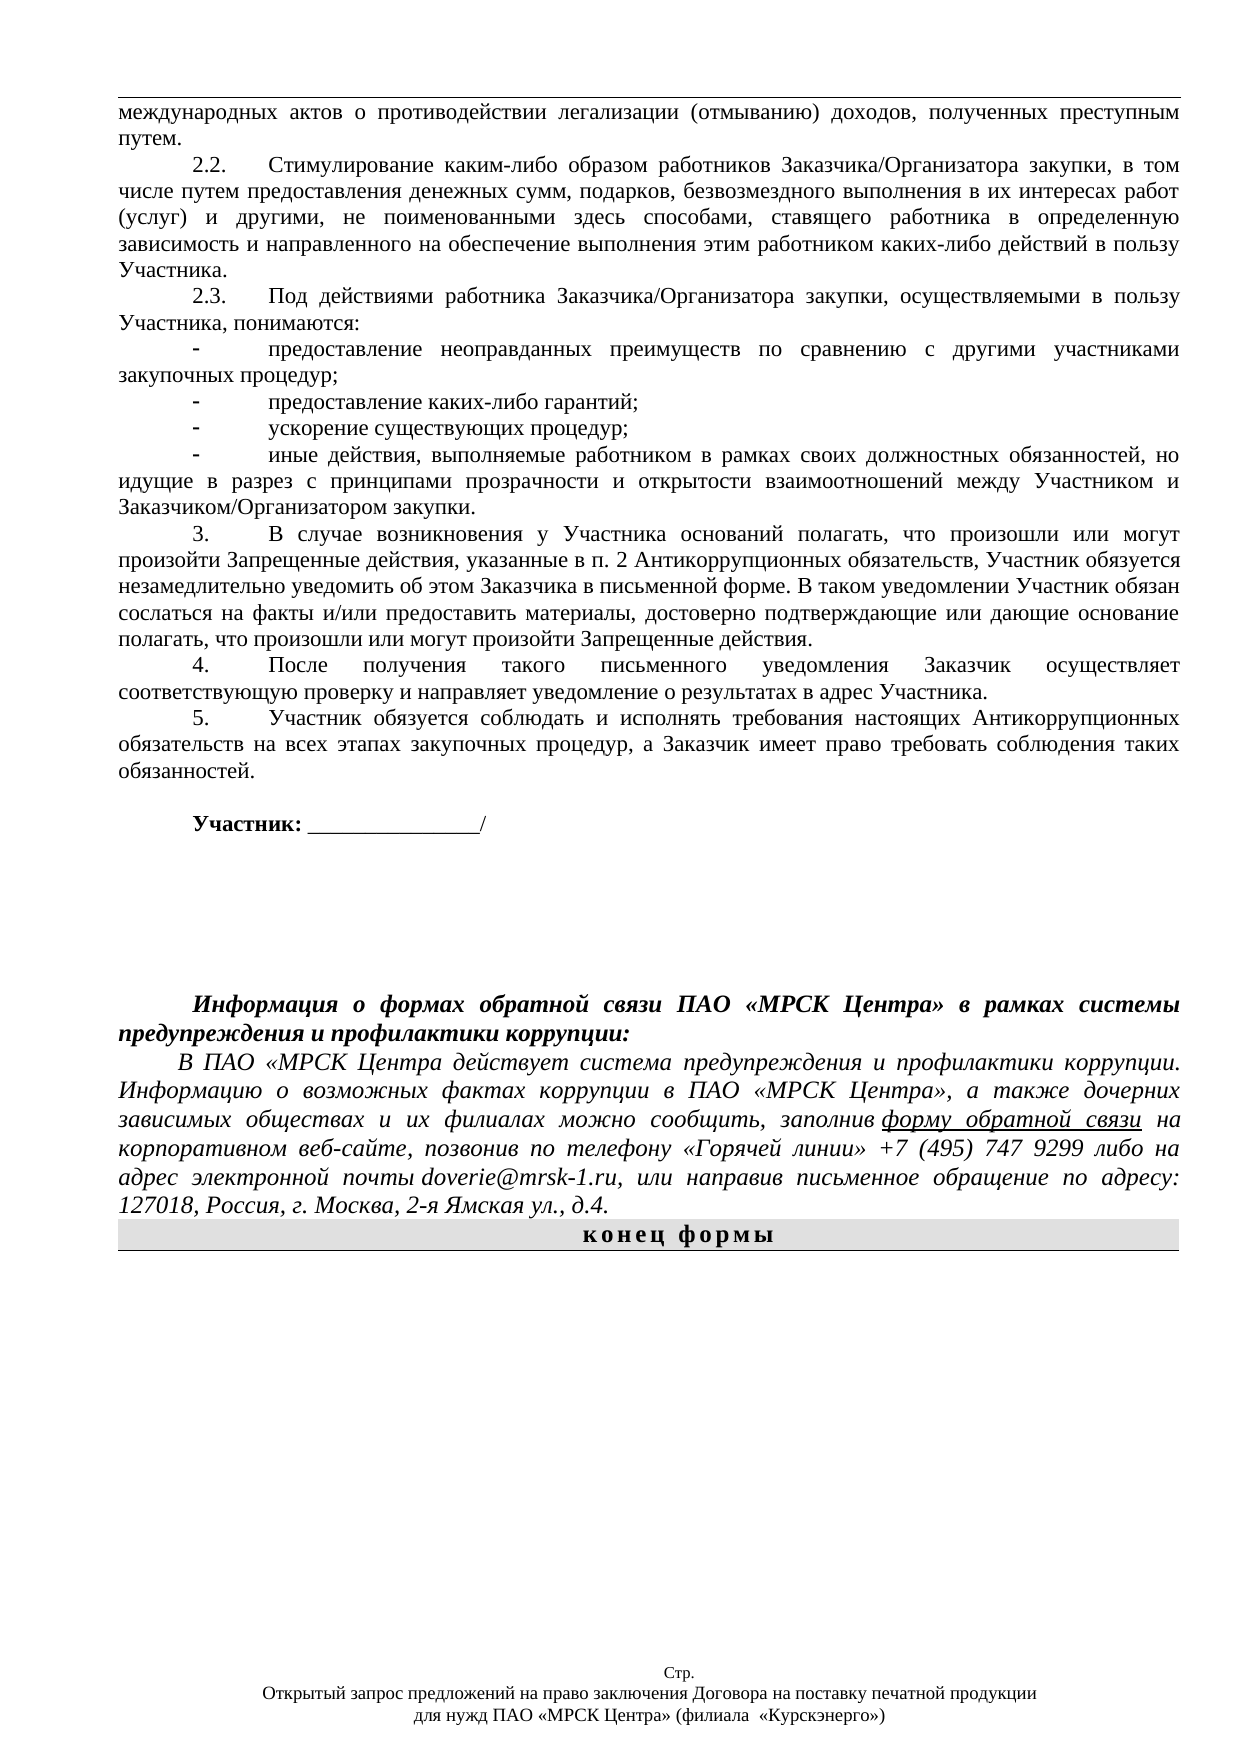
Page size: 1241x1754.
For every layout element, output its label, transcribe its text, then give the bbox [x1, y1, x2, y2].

list После получения такого письменного уведомления Заказчик осуществляет соответствующую проверку и направляет уведомление о результатах в адрес Участника. [118, 651, 1181, 704]
list В случае возникновения у Участника оснований полагать, что произошли или могут произойти Запрещенные действия, указанные в п. 2 Антикоррупционных обязательств, Участник обязуется незамедлительно уведомить об этом Заказчика в письменной форме. В таком уведомлении Участник обязан сослаться на факты и/или предоставить материалы, достоверно подтверждающие или дающие основание полагать, что произошли или могут произойти Запрещенные действия. [118, 520, 1181, 651]
list иные действия, выполняемые работником в рамках своих должностных обязанностей, но идущие в разрез с принципами прозрачности и открытости взаимоотношений между Участником и Заказчиком/Организатором закупки. [118, 441, 1181, 520]
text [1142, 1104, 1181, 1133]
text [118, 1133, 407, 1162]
text В ПАО «МРСК Центра действует система предупреждения и профилактики коррупции. Информацию о возможных фактах коррупции в ПАО «МРСК Центра», а также дочерних зависимых обществах и их филиалах можно сообщить, заполнив форму обратной связи на корпоративном веб-сайте, позвонив по телефону «Горячей линии» +7 (495) 747 9299 либо на адрес электронной почты doverie@mrsk-1.ru, или направив письменное обращение по адресу: 127018, Россия, г. Москва, 2-я Ямская ул., д.4. [118, 1047, 1181, 1076]
text конец формы [118, 1219, 1179, 1250]
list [118, 98, 1181, 151]
list предоставление неоправданных преимуществ по сравнению с другими участниками закупочных процедур; [118, 335, 1181, 388]
text Участник: _______________/ [118, 809, 1181, 836]
text Информация о формах обратной связи ПАО «МРСК Центра» в рамках системы предупреждения и профилактики коррупции: [118, 989, 1181, 1047]
list предоставление каких-либо гарантий; [118, 388, 1181, 414]
list Под действиями работника Заказчика/Организатора закупки, осуществляемыми в пользу Участника, понимаются: [118, 282, 1181, 335]
text В ПАО «МРСК Центра действует система предупреждения и профилактики коррупции. Информацию о возможных фактах коррупции в ПАО «МРСК Центра», а также дочерних зависимых обществах и их филиалах можно сообщить, заполнив форму обратной связи на корпоративном веб-сайте, позвонив по телефону «Горячей линии» +7 (495) 747 9299 либо на адрес электронной почты doverie@mrsk-1.ru, или направив письменное обращение по адресу: 127018, Россия, г. Москва, 2-я Ямская ул., д.4. [415, 1162, 1181, 1219]
list Cтимулирование каким-либо образом работников Заказчика/Организатора закупки, в том числе путем предоставления денежных сумм, подарков, безвозмездного выполнения в их интересах работ (услуг) и другими, не поименованными здесь способами, ставящего работника в определенную зависимость и направленного на обеспечение выполнения этим работником каких-либо действий в пользу Участника. [118, 151, 1181, 282]
list ускорение существующих процедур; [118, 414, 1181, 441]
list Участник обязуется соблюдать и исполнять требования настоящих Антикоррупционных обязательств на всех этапах закупочных процедур, а Заказчик имеет право требовать соблюдения таких обязанностей. [118, 704, 1181, 783]
